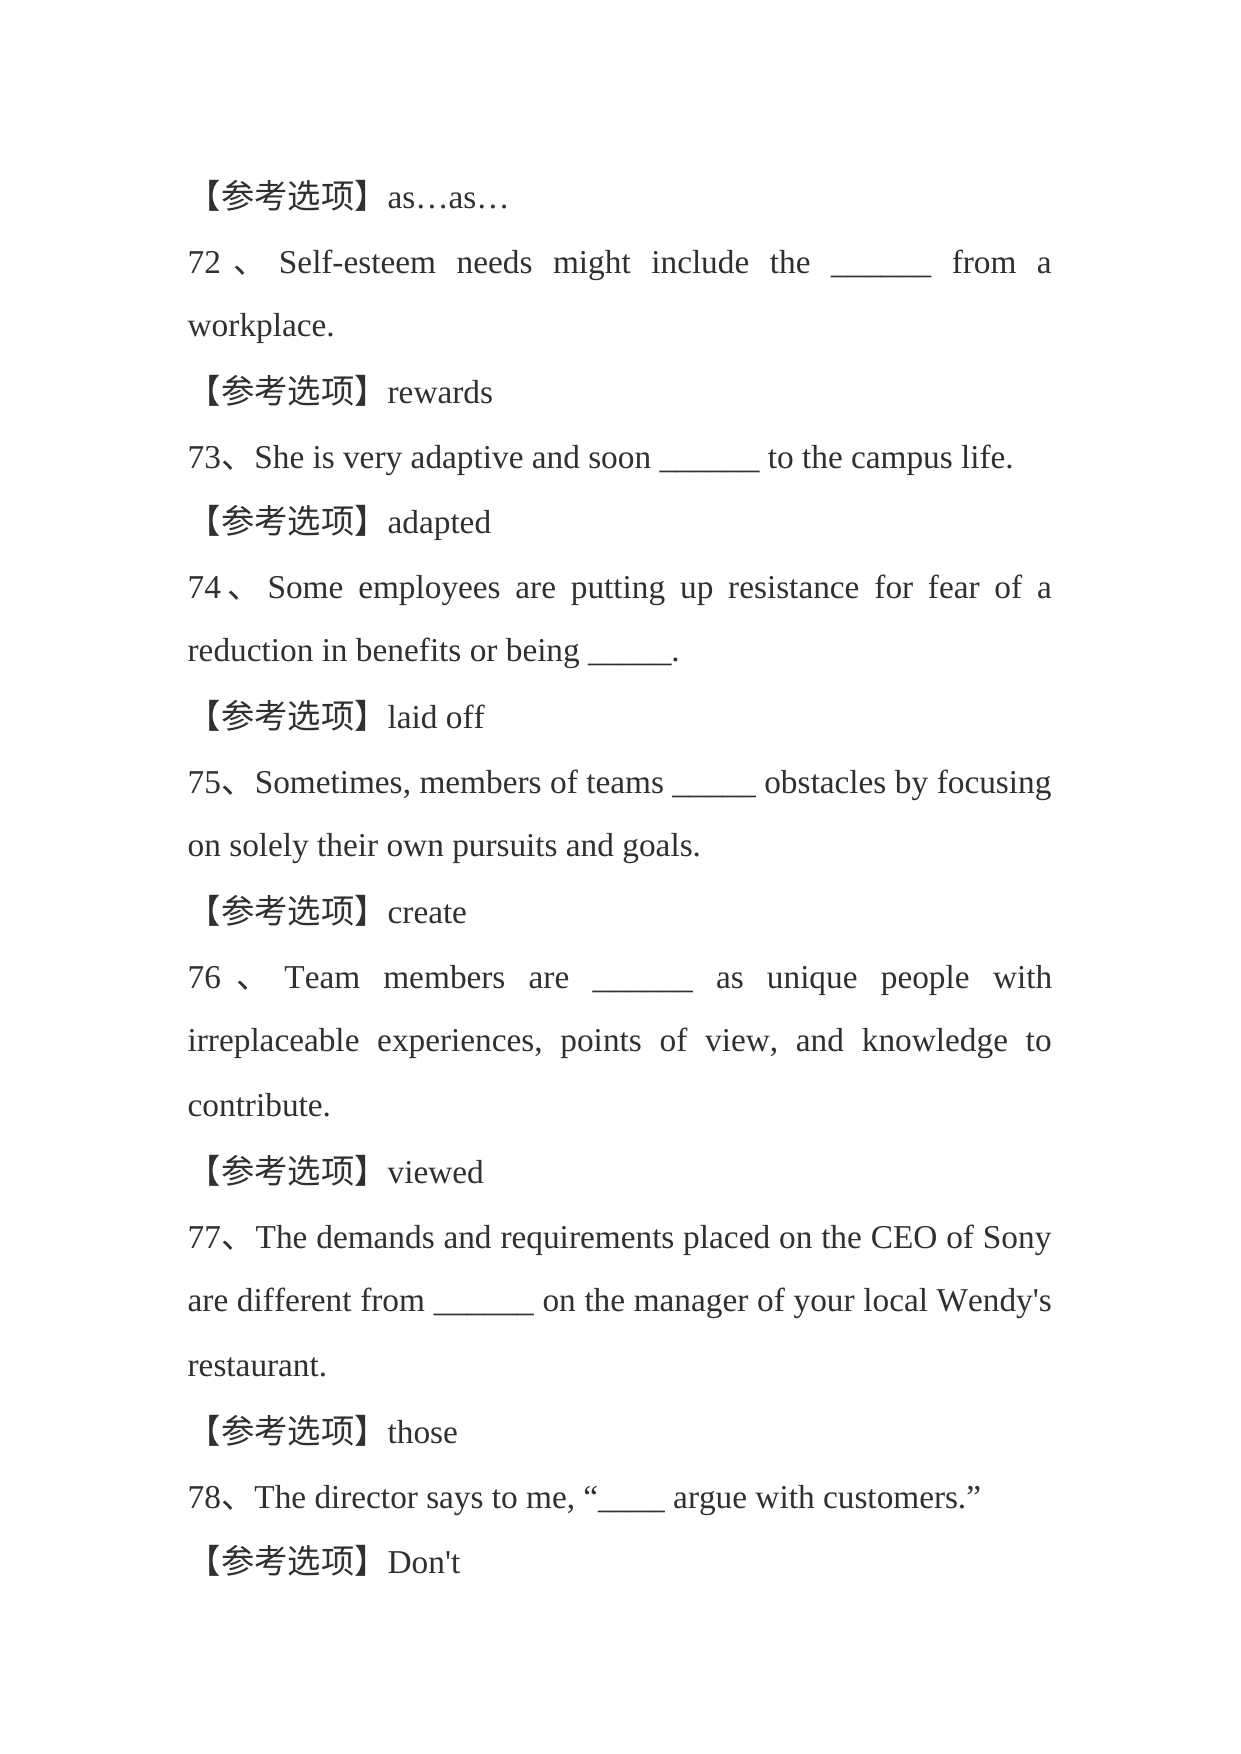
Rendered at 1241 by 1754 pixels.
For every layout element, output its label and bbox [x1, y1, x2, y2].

text [187, 162, 1053, 1592]
